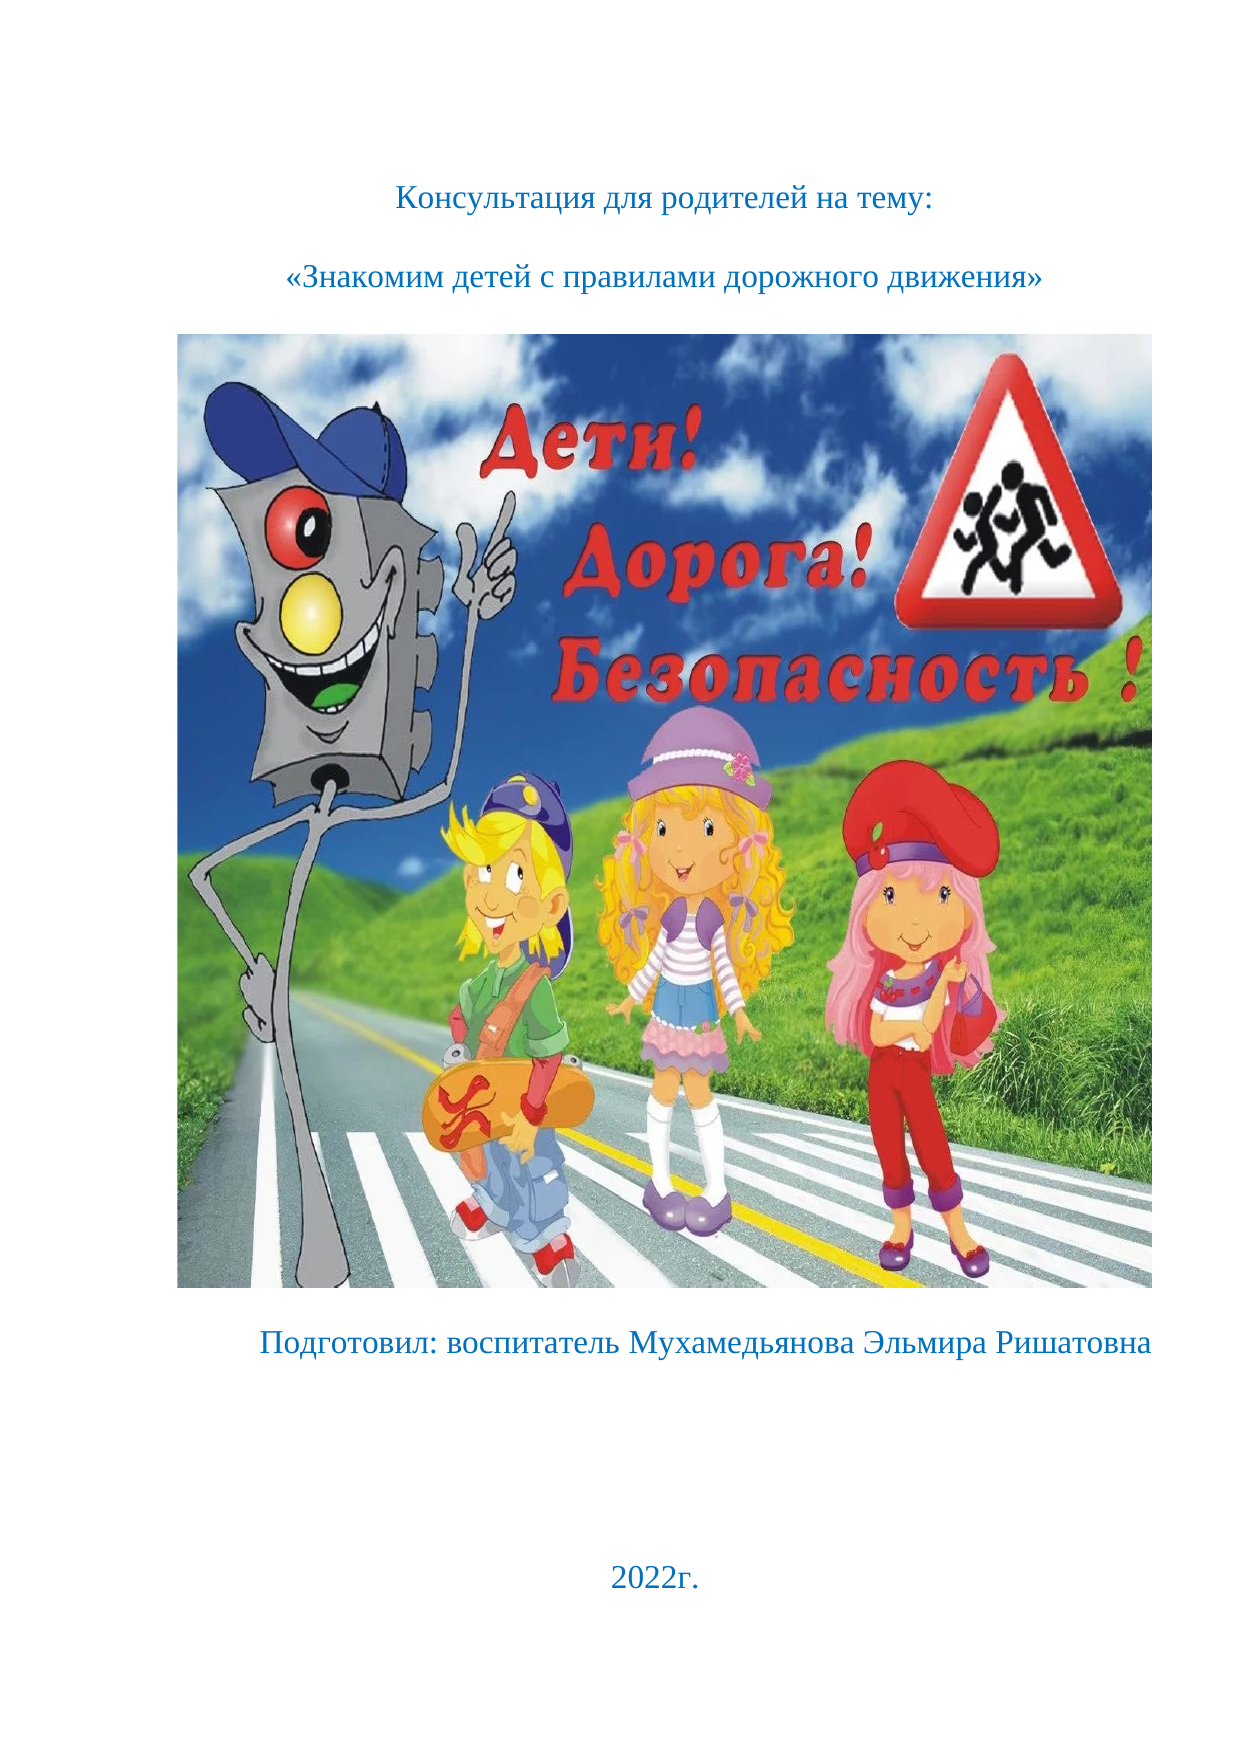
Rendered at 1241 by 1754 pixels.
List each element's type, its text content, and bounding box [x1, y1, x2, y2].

text Подготовил: воспитатель Мухамедьянова Эльмира Ришатовна [177, 1322, 1152, 1360]
text «Знакомим детей с правилами дорожного движения» [177, 256, 1152, 294]
picture [177, 334, 1152, 1288]
text 2022г. [177, 1557, 1152, 1595]
text Консультация для родителей на тему: [177, 177, 1152, 216]
